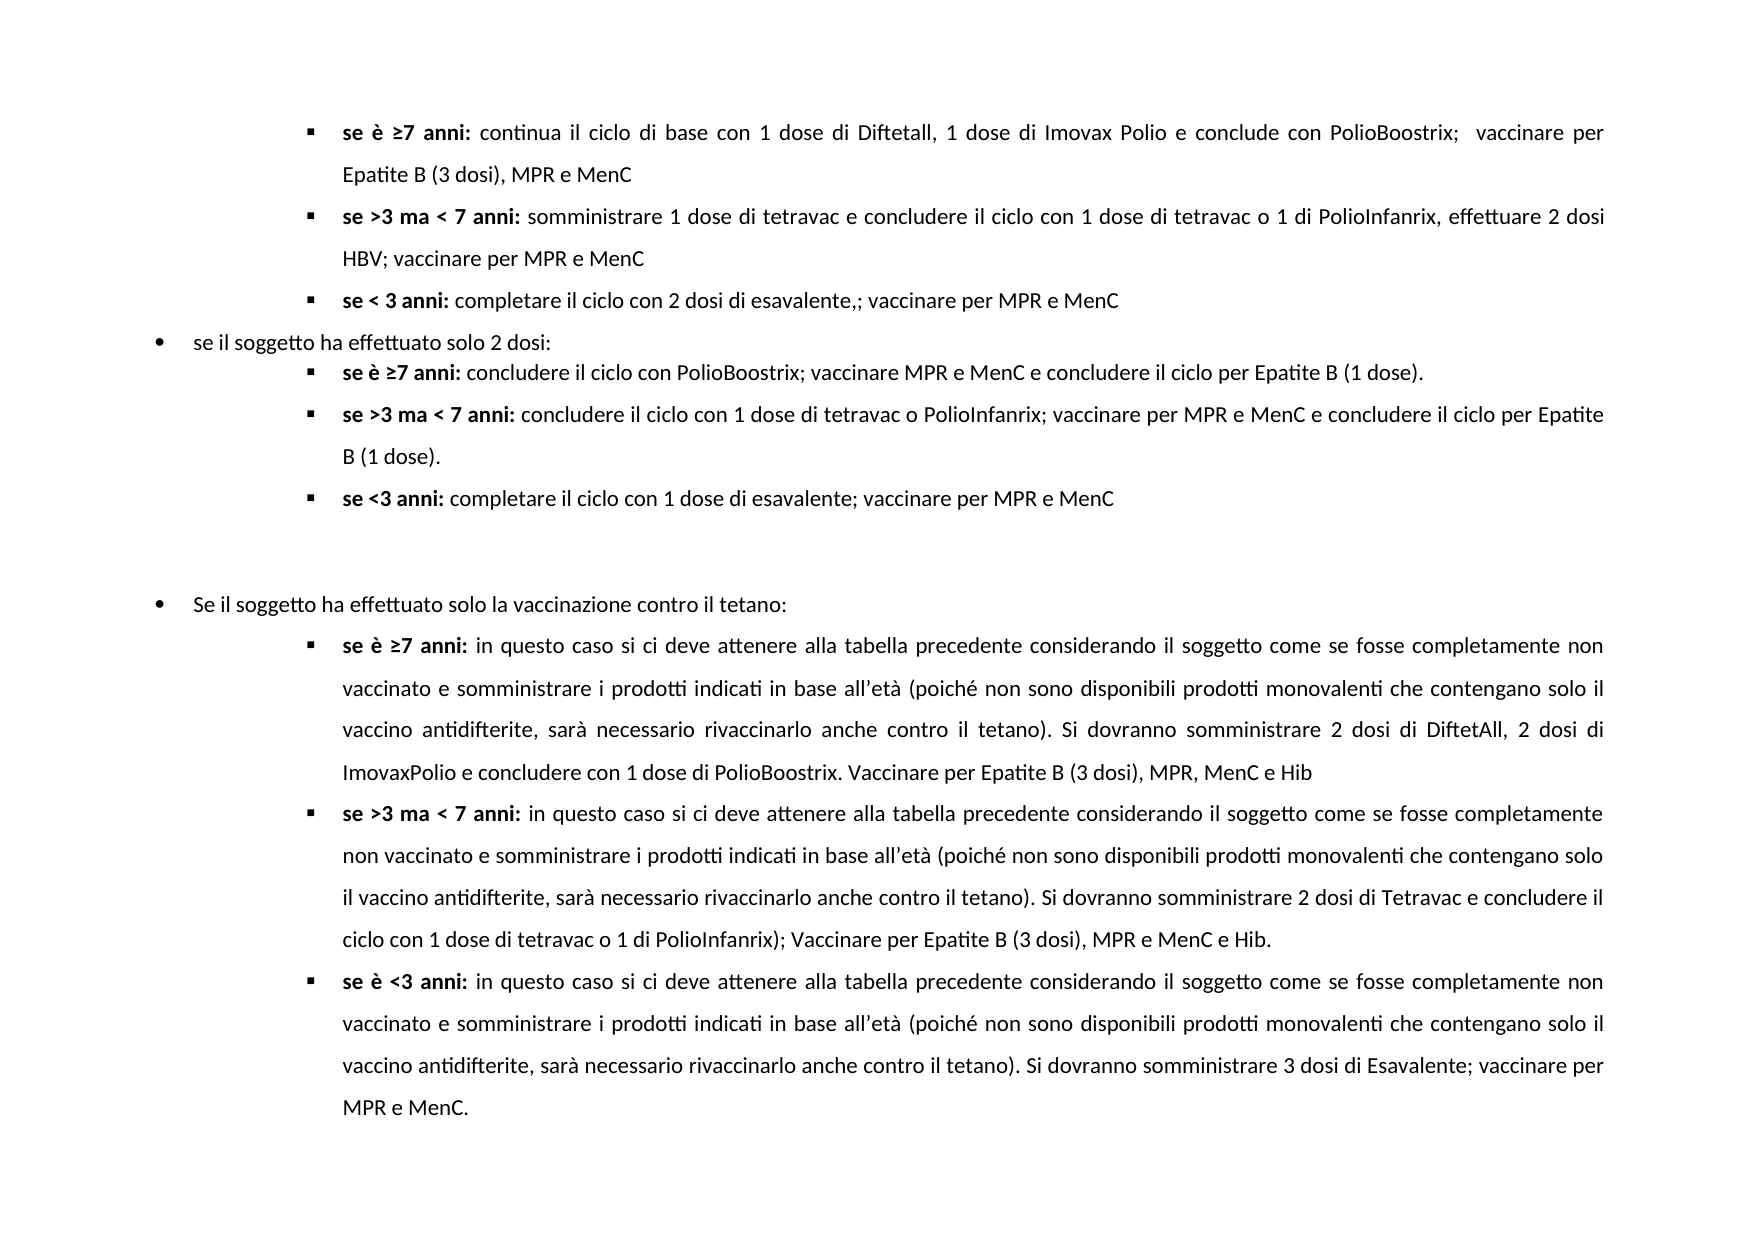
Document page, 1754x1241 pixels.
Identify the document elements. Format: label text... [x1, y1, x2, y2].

list se è ≥7 anni: in questo caso si ci deve attenere alla tabella precedente considerando il soggetto come se fosse completamente non vaccinato e somministrare i prodotti indicati in base all’età (poiché non sono disponibili prodotti monovalenti che contengano solo il vaccino antidifterite, sarà necessario rivaccinarlo anche contro il tetano). Si dovranno somministrare 2 dosi di DiftetAll, 2 dosi di ImovaxPolio e concludere con 1 dose di PolioBoostrix. Vaccinare per Epatite B (3 dosi), MPR, MenC e Hib [305, 632, 1606, 786]
list se < 3 anni: completare il ciclo con 2 dosi di esavalente,; vaccinare per MPR e MenC [305, 286, 1606, 314]
list se <3 anni: completare il ciclo con 1 dose di esavalente; vaccinare per MPR e MenC [305, 484, 1606, 512]
list se è ≥7 anni: continua il ciclo di base con 1 dose di Diftetall, 1 dose di Imovax Polio e conclude con PolioBoostrix; vaccinare per Epatite B (3 dosi), MPR e MenC [305, 118, 1606, 188]
list Se il soggetto ha effettuato solo la vaccinazione contro il tetano: [156, 590, 1606, 618]
list se >3 ma < 7 anni: somministrare 1 dose di tetravac e concludere il ciclo con 1 dose di tetravac o 1 di PolioInfanrix, effettuare 2 dosi HBV; vaccinare per MPR e MenC [305, 202, 1606, 272]
list se >3 ma < 7 anni: concludere il ciclo con 1 dose di tetravac o PolioInfanrix; vaccinare per MPR e MenC e concludere il ciclo per Epatite B (1 dose). [305, 400, 1606, 470]
list se >3 ma < 7 anni: in questo caso si ci deve attenere alla tabella precedente considerando il soggetto come se fosse completamente non vaccinato e somministrare i prodotti indicati in base all’età (poiché non sono disponibili prodotti monovalenti che contengano solo il vaccino antidifterite, sarà necessario rivaccinarlo anche contro il tetano). Si dovranno somministrare 2 dosi di Tetravac e concludere il ciclo con 1 dose di tetravac o 1 di PolioInfanrix); Vaccinare per Epatite B (3 dosi), MPR e MenC e Hib. [305, 799, 1606, 953]
list se è ≥7 anni: concludere il ciclo con PolioBoostrix; vaccinare MPR e MenC e concludere il ciclo per Epatite B (1 dose). [305, 358, 1606, 386]
list se il soggetto ha effettuato solo 2 dosi: [156, 328, 1606, 356]
list se è <3 anni: in questo caso si ci deve attenere alla tabella precedente considerando il soggetto come se fosse completamente non vaccinato e somministrare i prodotti indicati in base all’età (poiché non sono disponibili prodotti monovalenti che contengano solo il vaccino antidifterite, sarà necessario rivaccinarlo anche contro il tetano). Si dovranno somministrare 3 dosi di Esavalente; vaccinare per MPR e MenC. [305, 967, 1606, 1121]
